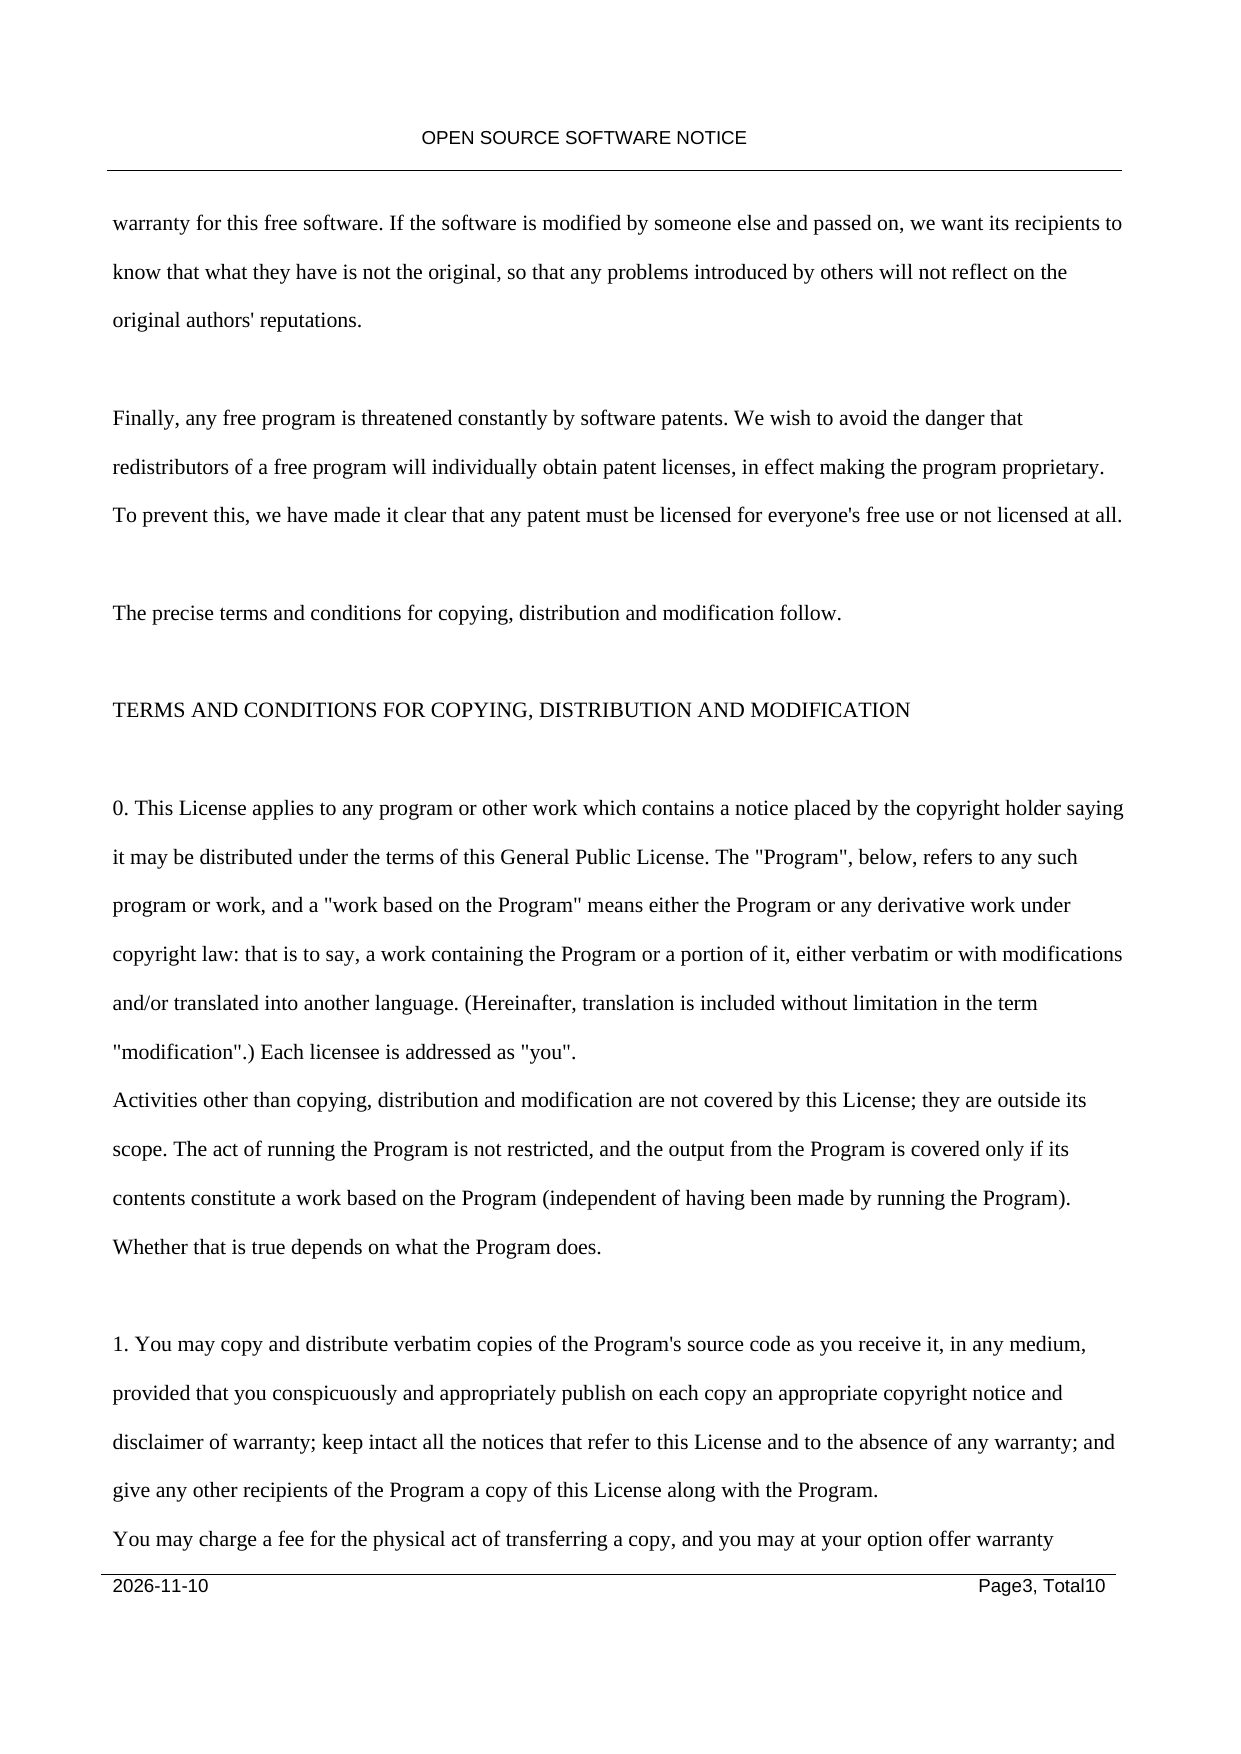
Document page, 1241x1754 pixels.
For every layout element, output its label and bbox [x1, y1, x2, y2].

text [112, 206, 1128, 1555]
